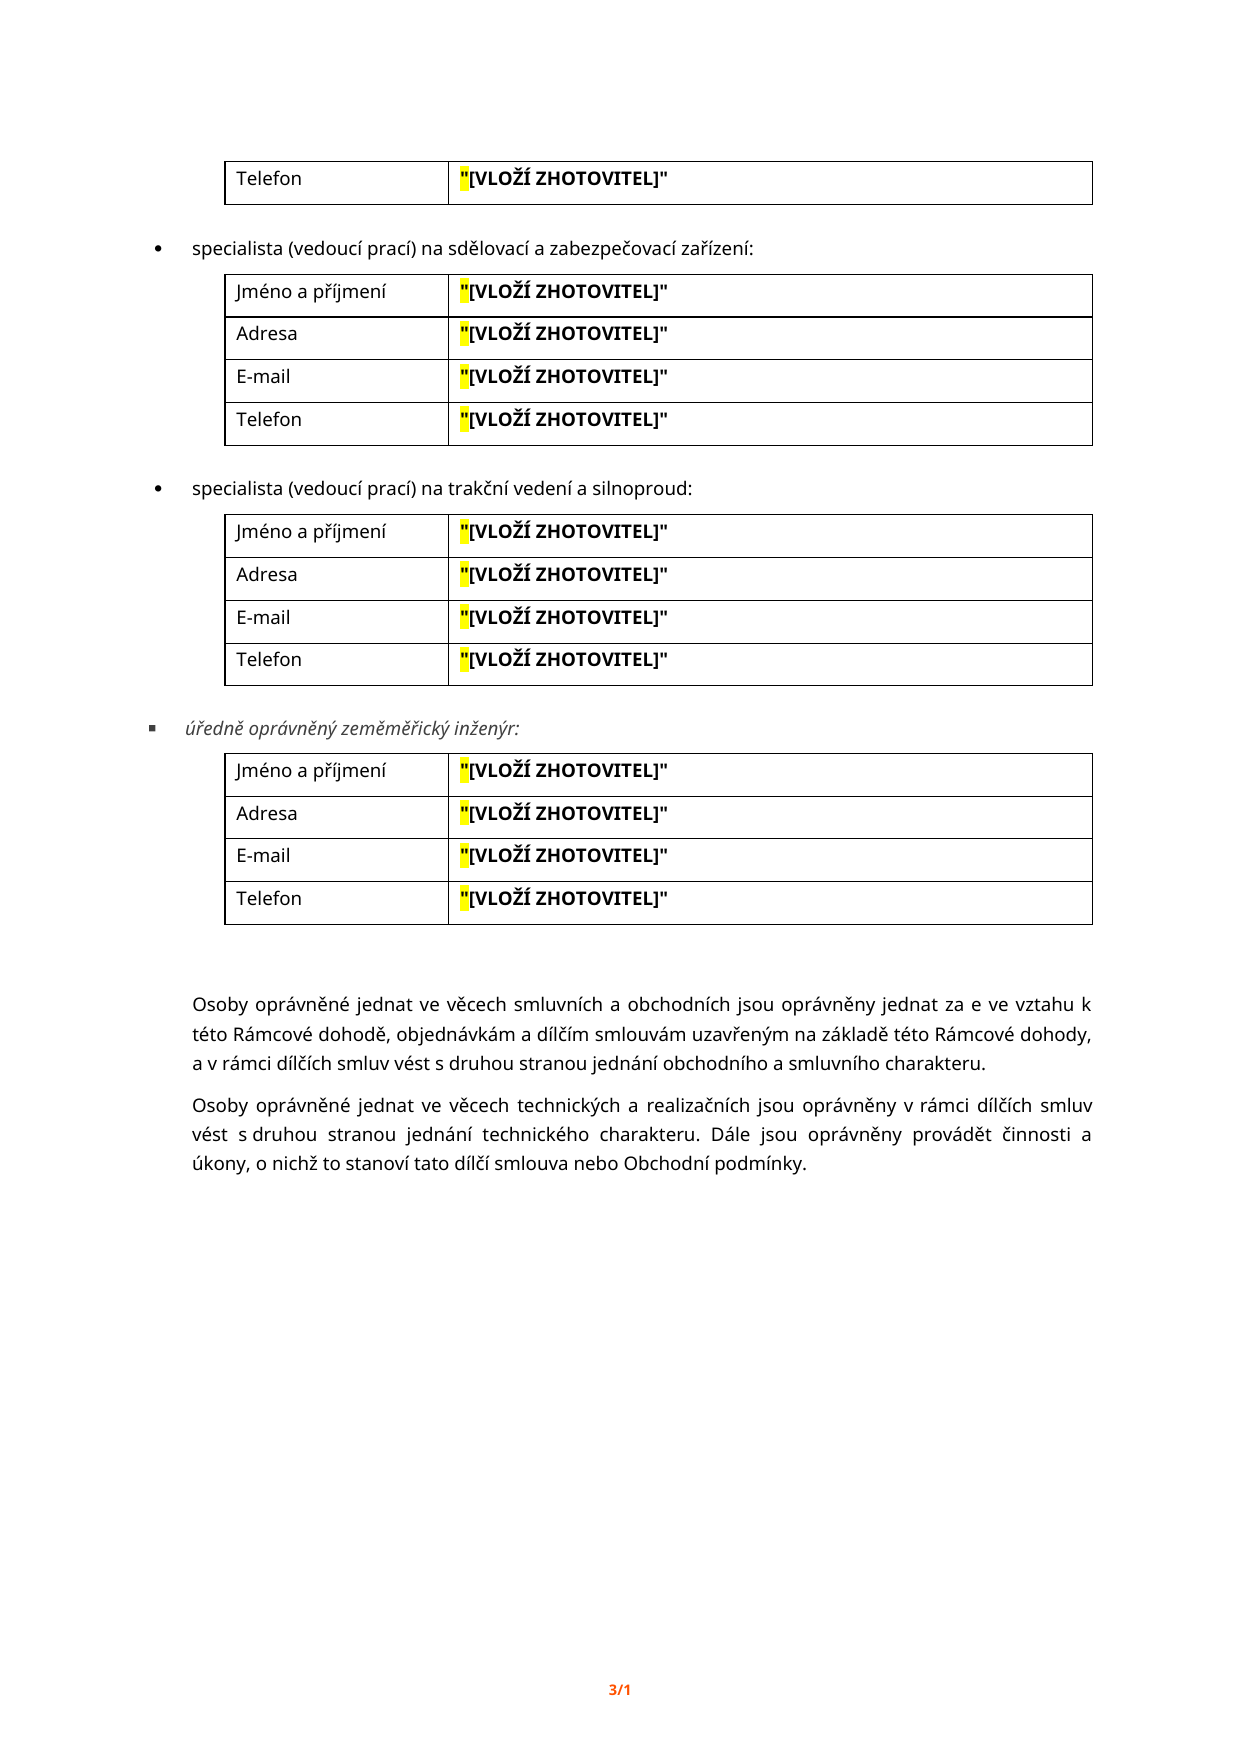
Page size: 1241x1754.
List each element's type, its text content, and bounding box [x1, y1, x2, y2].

list specialista (vedoucí prací) na trakční vedení a silnoproud: [155, 471, 1093, 502]
table_cell E-mail [226, 601, 448, 642]
table_header [449, 754, 1092, 796]
table_header Jméno a příjmení [226, 754, 448, 796]
table_cell Telefon [226, 882, 448, 924]
table_cell Telefon [226, 644, 448, 685]
table_cell [449, 839, 1092, 881]
table_cell Adresa [226, 318, 448, 359]
list specialista (vedoucí prací) na sdělovací a zabezpečovací zařízení: [155, 230, 1093, 261]
table_header [449, 275, 1092, 316]
table_cell Adresa [226, 797, 448, 838]
table_cell [449, 558, 1092, 600]
table_cell [449, 318, 1092, 359]
table_cell [449, 601, 1092, 642]
text Osoby oprávněné jednat ve věcech smluvních a obchodních jsou oprávněny jednat za e ve vztahu k této Rámcové dohodě, objednávkám a dílčím smlouvám uzavřeným na základě této Rámcové dohody, a v rámci dílčích smluv vést s druhou stranou jednání obchodního a smluvního charakteru. [192, 992, 1093, 1076]
table_cell Adresa [226, 558, 448, 600]
table_cell [449, 360, 1092, 402]
table_cell [449, 403, 1092, 444]
subtitle úředně oprávněný zeměměřický inženýr: [148, 711, 1093, 740]
table_cell E-mail [226, 360, 448, 402]
table_header Jméno a příjmení [226, 275, 448, 316]
table_cell [449, 797, 1092, 838]
table_cell Telefon [226, 403, 448, 444]
text Osoby oprávněné jednat ve věcech technických a realizačních jsou oprávněny v rámci dílčích smluv vést s druhou stranou jednání technického charakteru. Dále jsou oprávněny provádět činnosti a úkony, o nichž to stanoví tato dílčí smlouva nebo Obchodní podmínky. [192, 1092, 1093, 1176]
table_cell E-mail [226, 839, 448, 881]
table_header [449, 515, 1092, 557]
table_header Jméno a příjmení [226, 515, 448, 557]
table_cell [449, 644, 1092, 685]
table_cell [449, 882, 1092, 924]
table_cell [449, 162, 1092, 204]
table_cell Telefon [226, 162, 448, 204]
